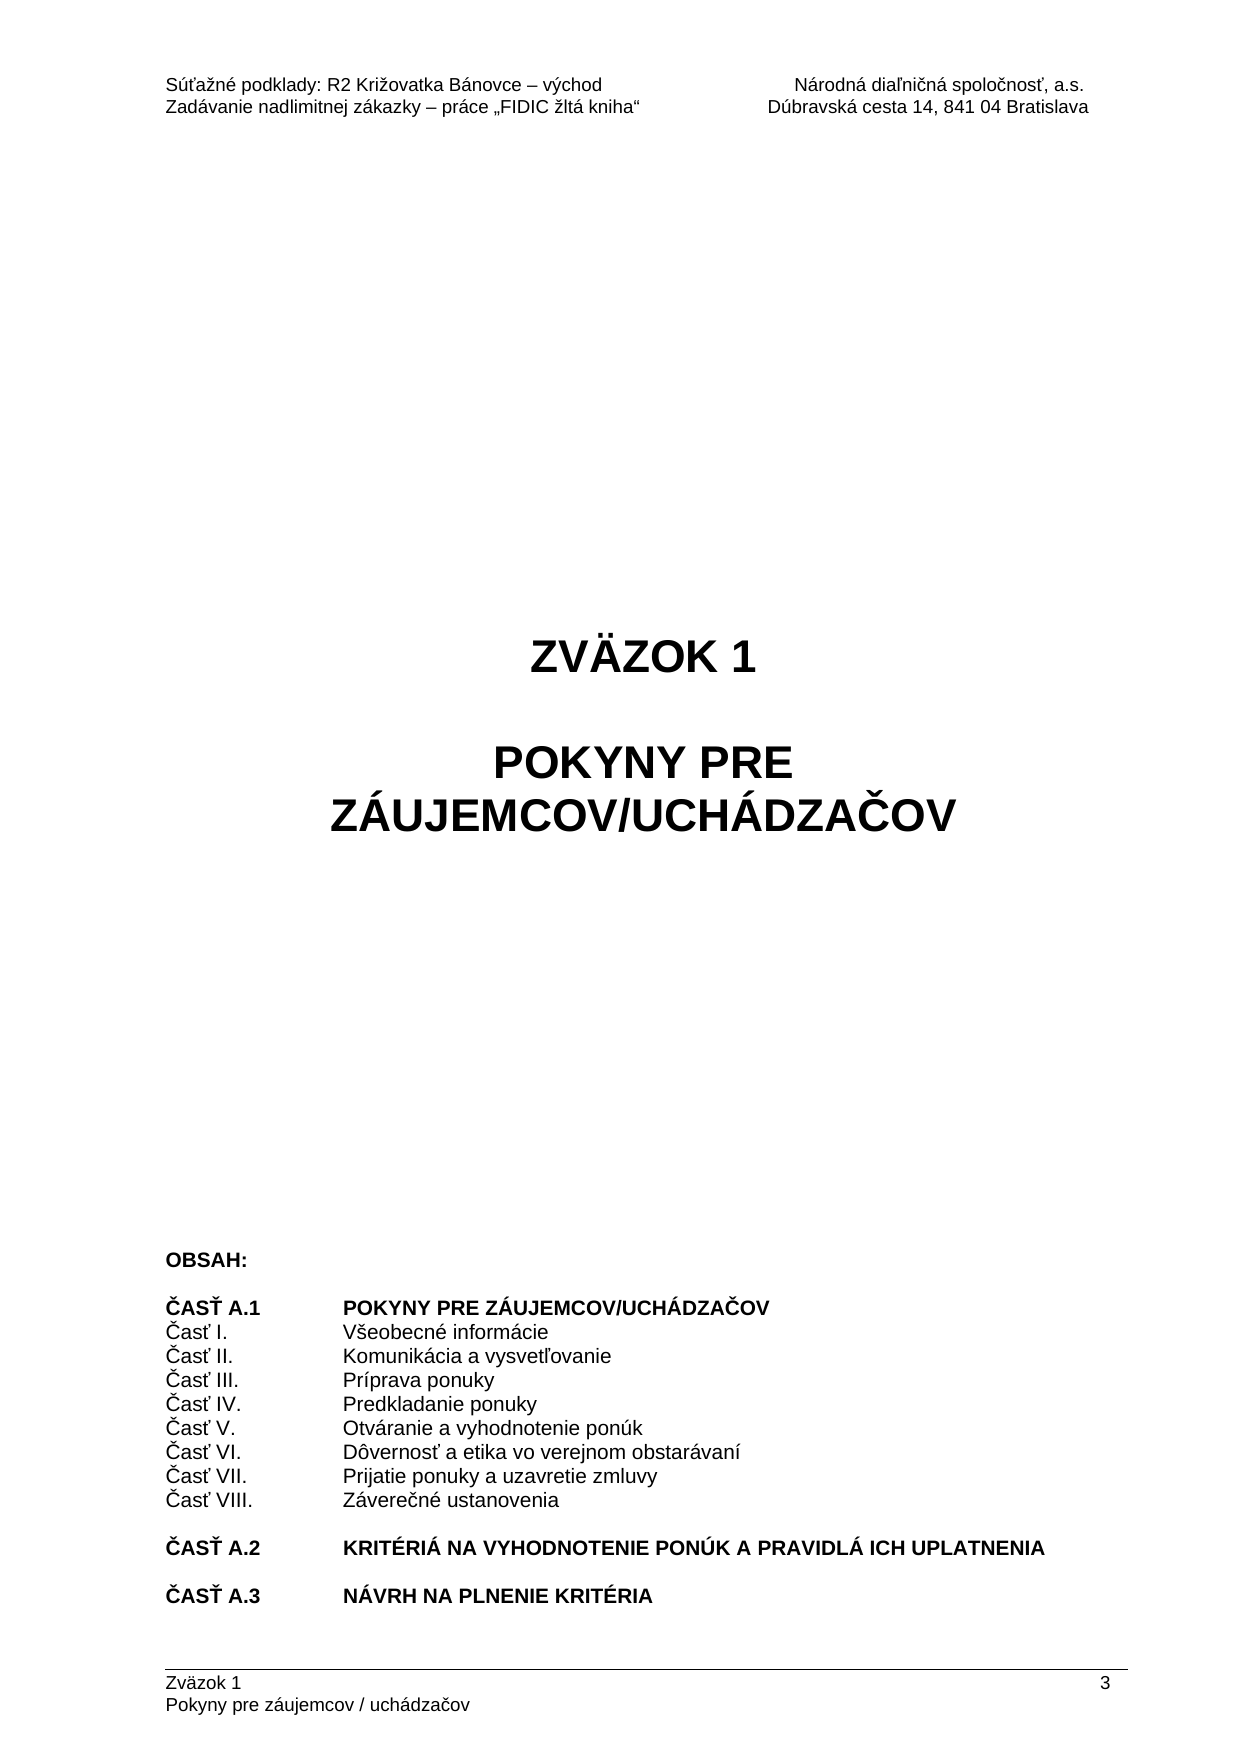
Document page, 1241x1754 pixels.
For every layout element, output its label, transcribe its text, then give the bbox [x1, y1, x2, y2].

subtitle OBSAH: [165, 1248, 1122, 1272]
text Časť VI. Dôvernosť a etika vo verejnom obstarávaní [165, 1440, 1122, 1464]
text Záujemcov/uchádzačov [165, 788, 1122, 841]
text Časť VII. Prijatie ponuky a uzavretie zmluvy [165, 1464, 1122, 1488]
text Časť II. Komunikácia a vysvetľovanie [165, 1344, 1122, 1368]
text ČASŤ A.1 POKYNY PRE ZÁUJEMCOV/UCHÁDZAČOV [165, 1296, 1122, 1320]
text Pokyny pre [165, 735, 1122, 788]
text Časť V. Otváranie a vyhodnotenie ponúk [165, 1416, 1122, 1440]
text Časť III. Príprava ponuky [165, 1368, 1122, 1392]
text Časť VIII. Záverečné ustanovenia [165, 1488, 1122, 1512]
text Časť IV. Predkladanie ponuky [165, 1392, 1122, 1416]
text Zväzok 1 [165, 630, 1122, 683]
text ČASŤ A.2 KRITÉRIÁ NA VYHODNOTENIE PONÚK A PRAVIDLÁ ICH UPLATNENIA [165, 1536, 1140, 1559]
text Časť I. Všeobecné informácie [165, 1320, 1122, 1344]
text ČASŤ A.3 NÁVRH NA PLNENIE KRITÉRIA [165, 1583, 1122, 1607]
